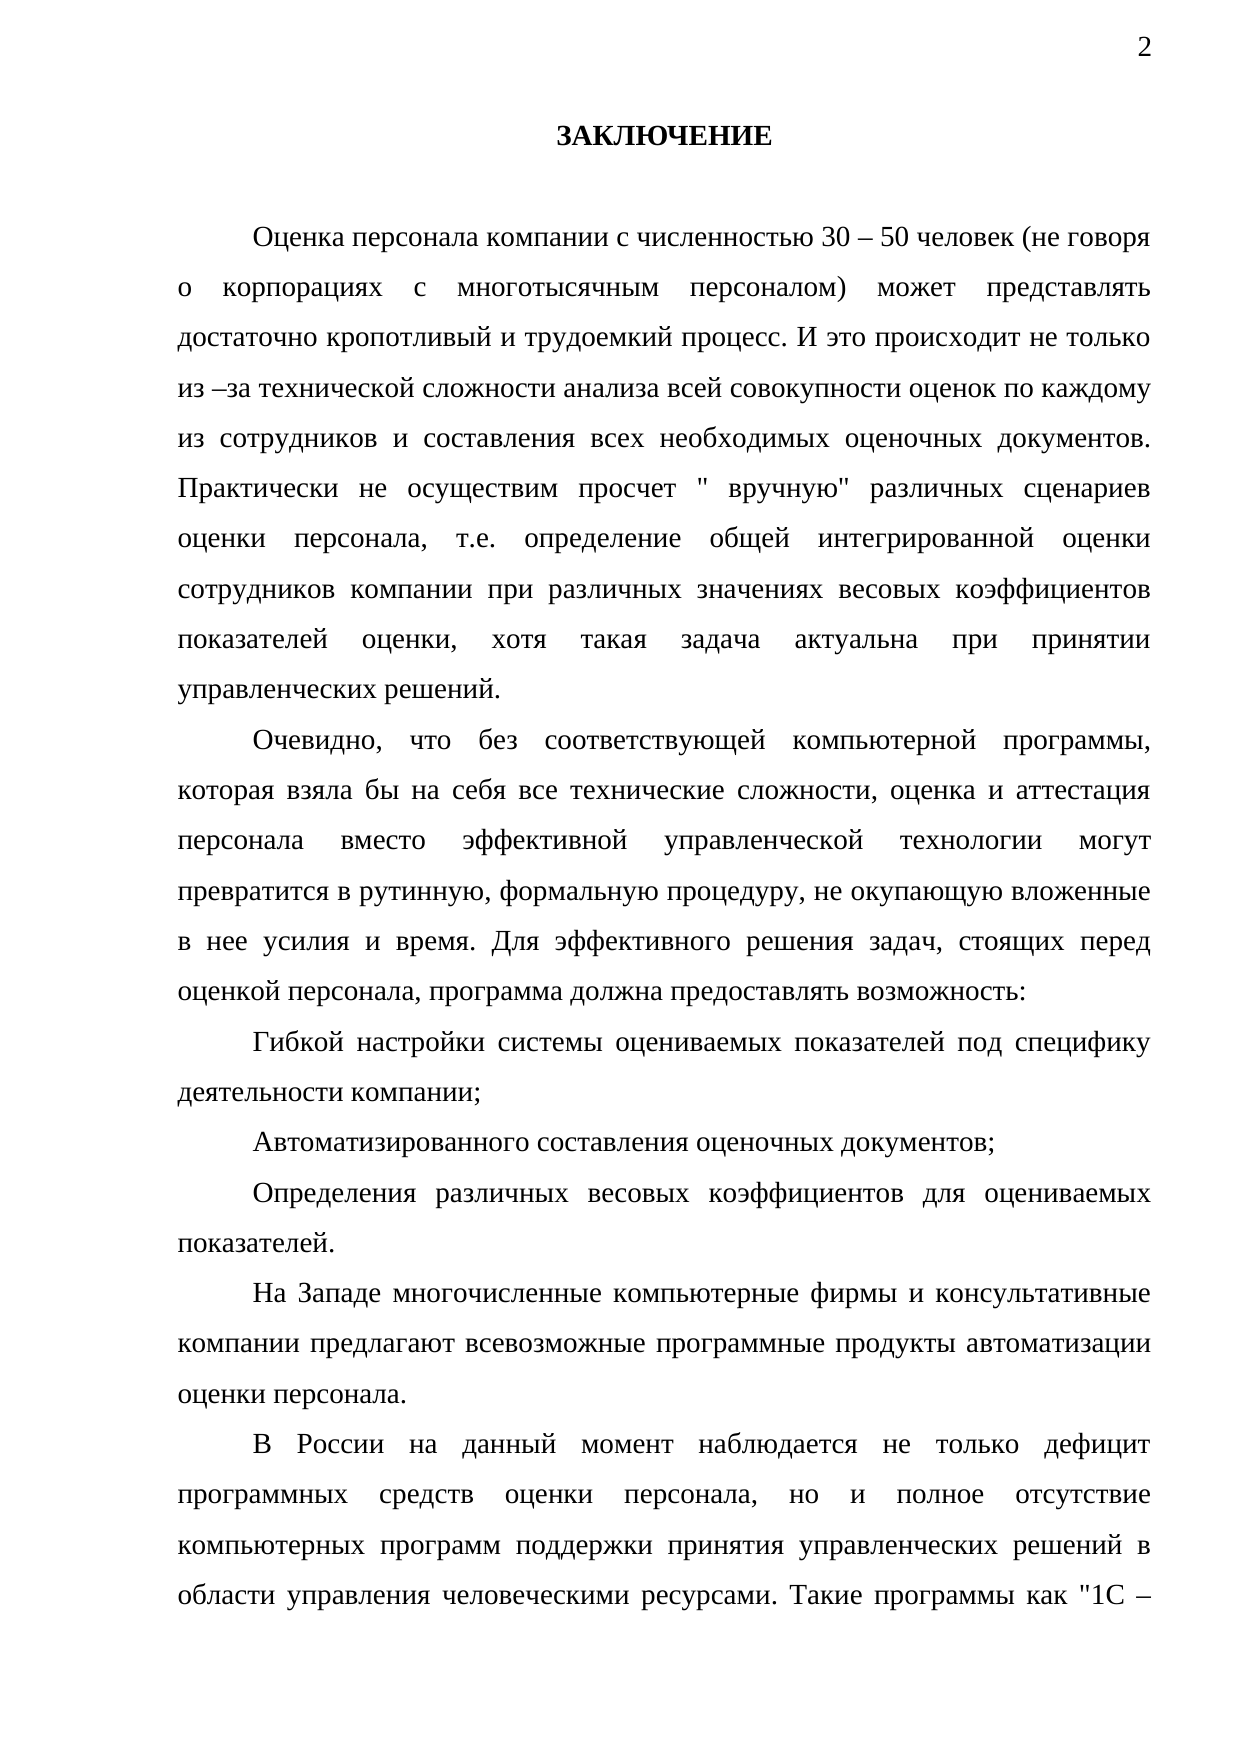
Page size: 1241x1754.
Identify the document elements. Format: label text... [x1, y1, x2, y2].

text Оценка персонала компании с численностью 30 – 50 человек (не говоря о корпорациях с многотысячным персоналом) может представлять достаточно кропотливый и трудоемкий процесс. И это происходит не только из –за технической сложности анализа всей совокупности оценок по каждому из сотрудников и составления всех необходимых оценочных документов. Практически не осуществим просчет " вручную" различных сценариев оценки персонала, т.е. определение общей интегрированной оценки сотрудников компании при различных значениях весовых коэффициентов показателей оценки, хотя такая задача актуальна при принятии управленческих решений. [177, 219, 1152, 705]
subtitle Заключение [177, 118, 1152, 152]
text Определения различных весовых коэффициентов для оцениваемых показателей. [177, 1175, 1152, 1258]
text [177, 1426, 1152, 1611]
text На Западе многочисленные компьютерные фирмы и консультативные компании предлагают всевозможные программные продукты автоматизации оценки персонала. [177, 1275, 1152, 1409]
text Гибкой настройки системы оцениваемых показателей под специфику деятельности компании; [177, 1024, 1152, 1108]
text Очевидно, что без соответствующей компьютерной программы, которая взяла бы на себя все технические сложности, оценка и аттестация персонала вместо эффективной управленческой технологии могут превратится в рутинную, формальную процедуру, не окупающую вложенные в нее усилия и время. Для эффективного решения задач, стоящих перед оценкой персонала, программа должна предоставлять возможность: [177, 722, 1152, 1007]
text Автоматизированного составления оценочных документов; [177, 1124, 1152, 1158]
